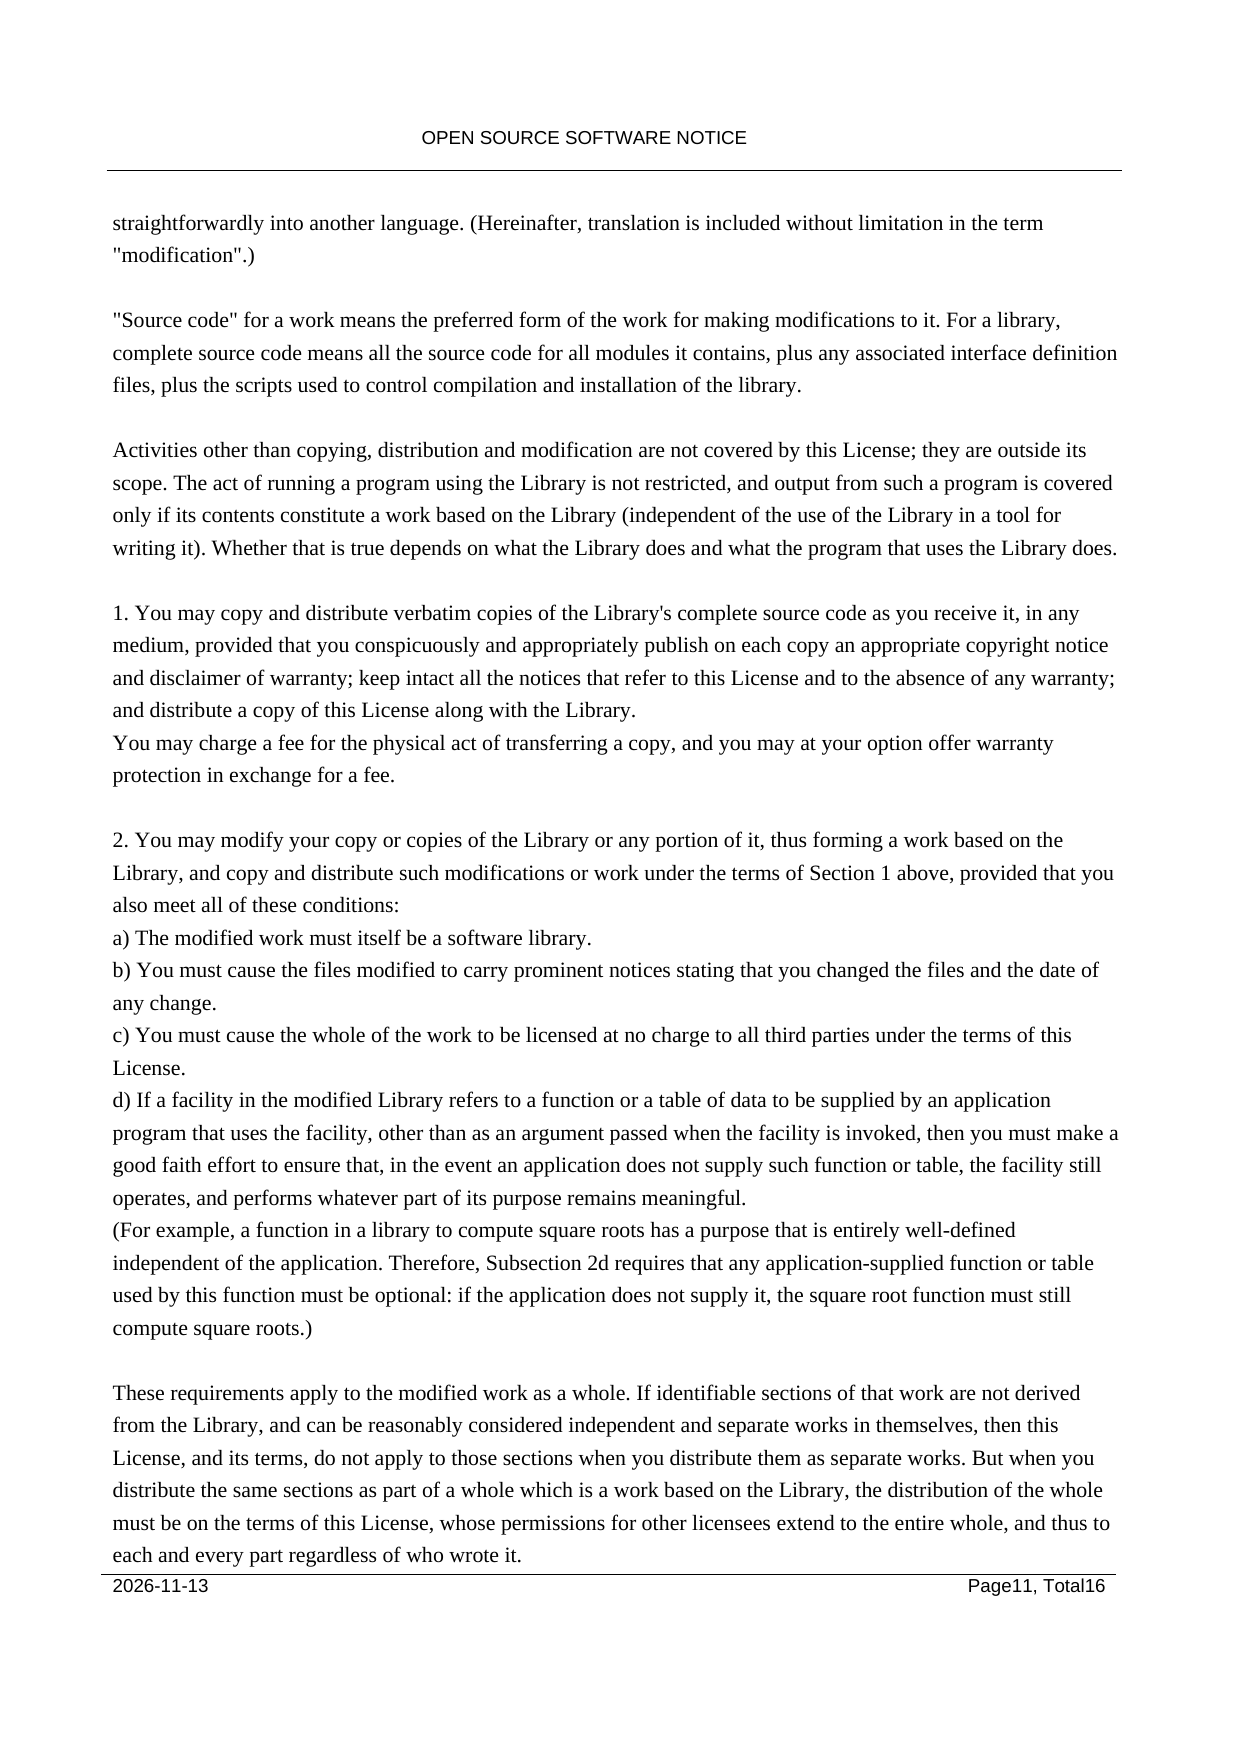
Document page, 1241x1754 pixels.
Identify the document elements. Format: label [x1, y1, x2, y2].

text [112, 206, 1128, 1571]
